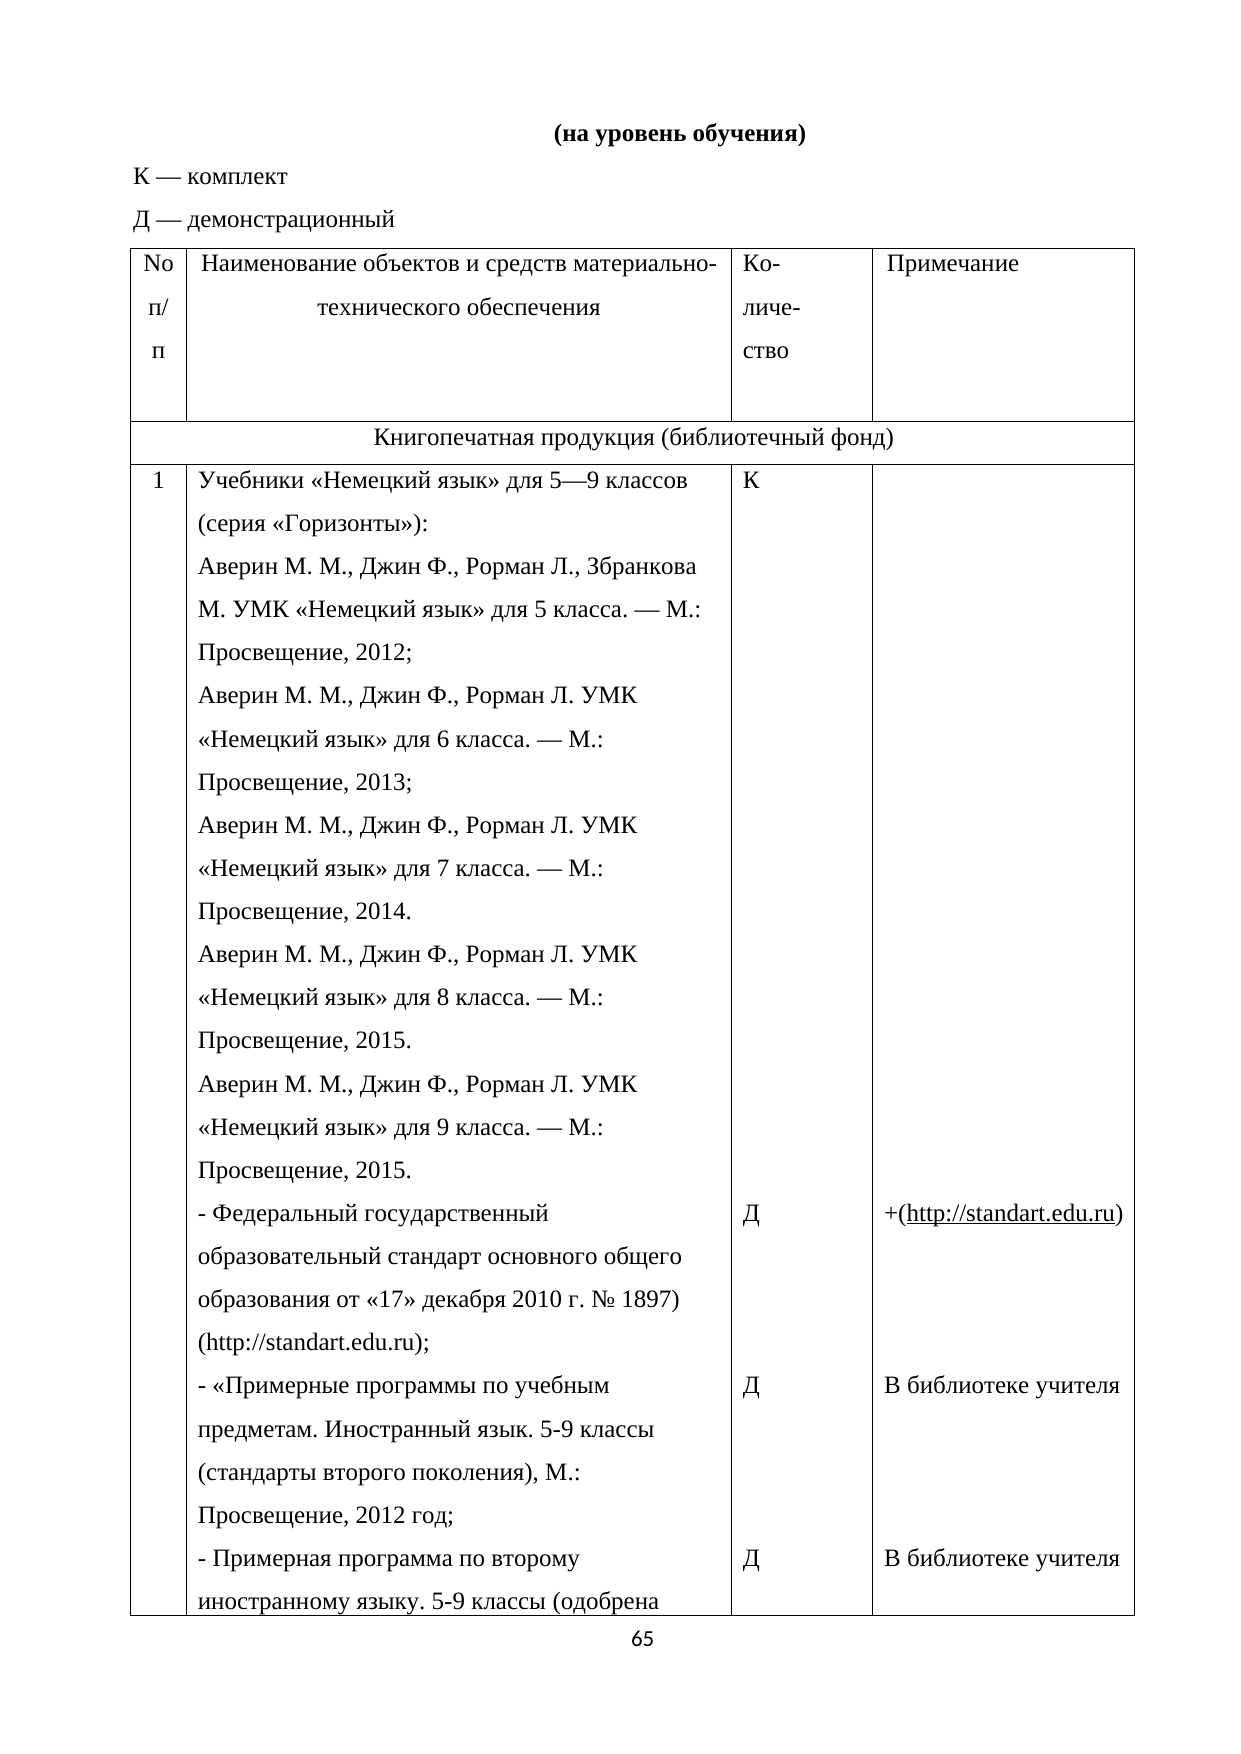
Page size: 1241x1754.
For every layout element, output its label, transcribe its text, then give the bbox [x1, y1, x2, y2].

text К — комплект [133, 161, 1152, 190]
table_cell Книгопечатная продукция (библиотечный фонд) [131, 422, 1134, 464]
table_header No п/п [131, 249, 186, 421]
text (на уровень обучения) [208, 118, 1152, 147]
table_header Ко- личе- ство [732, 249, 872, 421]
table_cell 1 [131, 465, 186, 1615]
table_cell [873, 465, 1134, 1615]
table_cell К Д Д Д Д Д К [732, 465, 872, 1615]
table_header Наименование объектов и средств материально- технического обеспечения [187, 249, 731, 421]
table_header Примечание [873, 249, 1134, 421]
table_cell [187, 465, 731, 1615]
text Д — демонстрационный [133, 204, 1152, 233]
